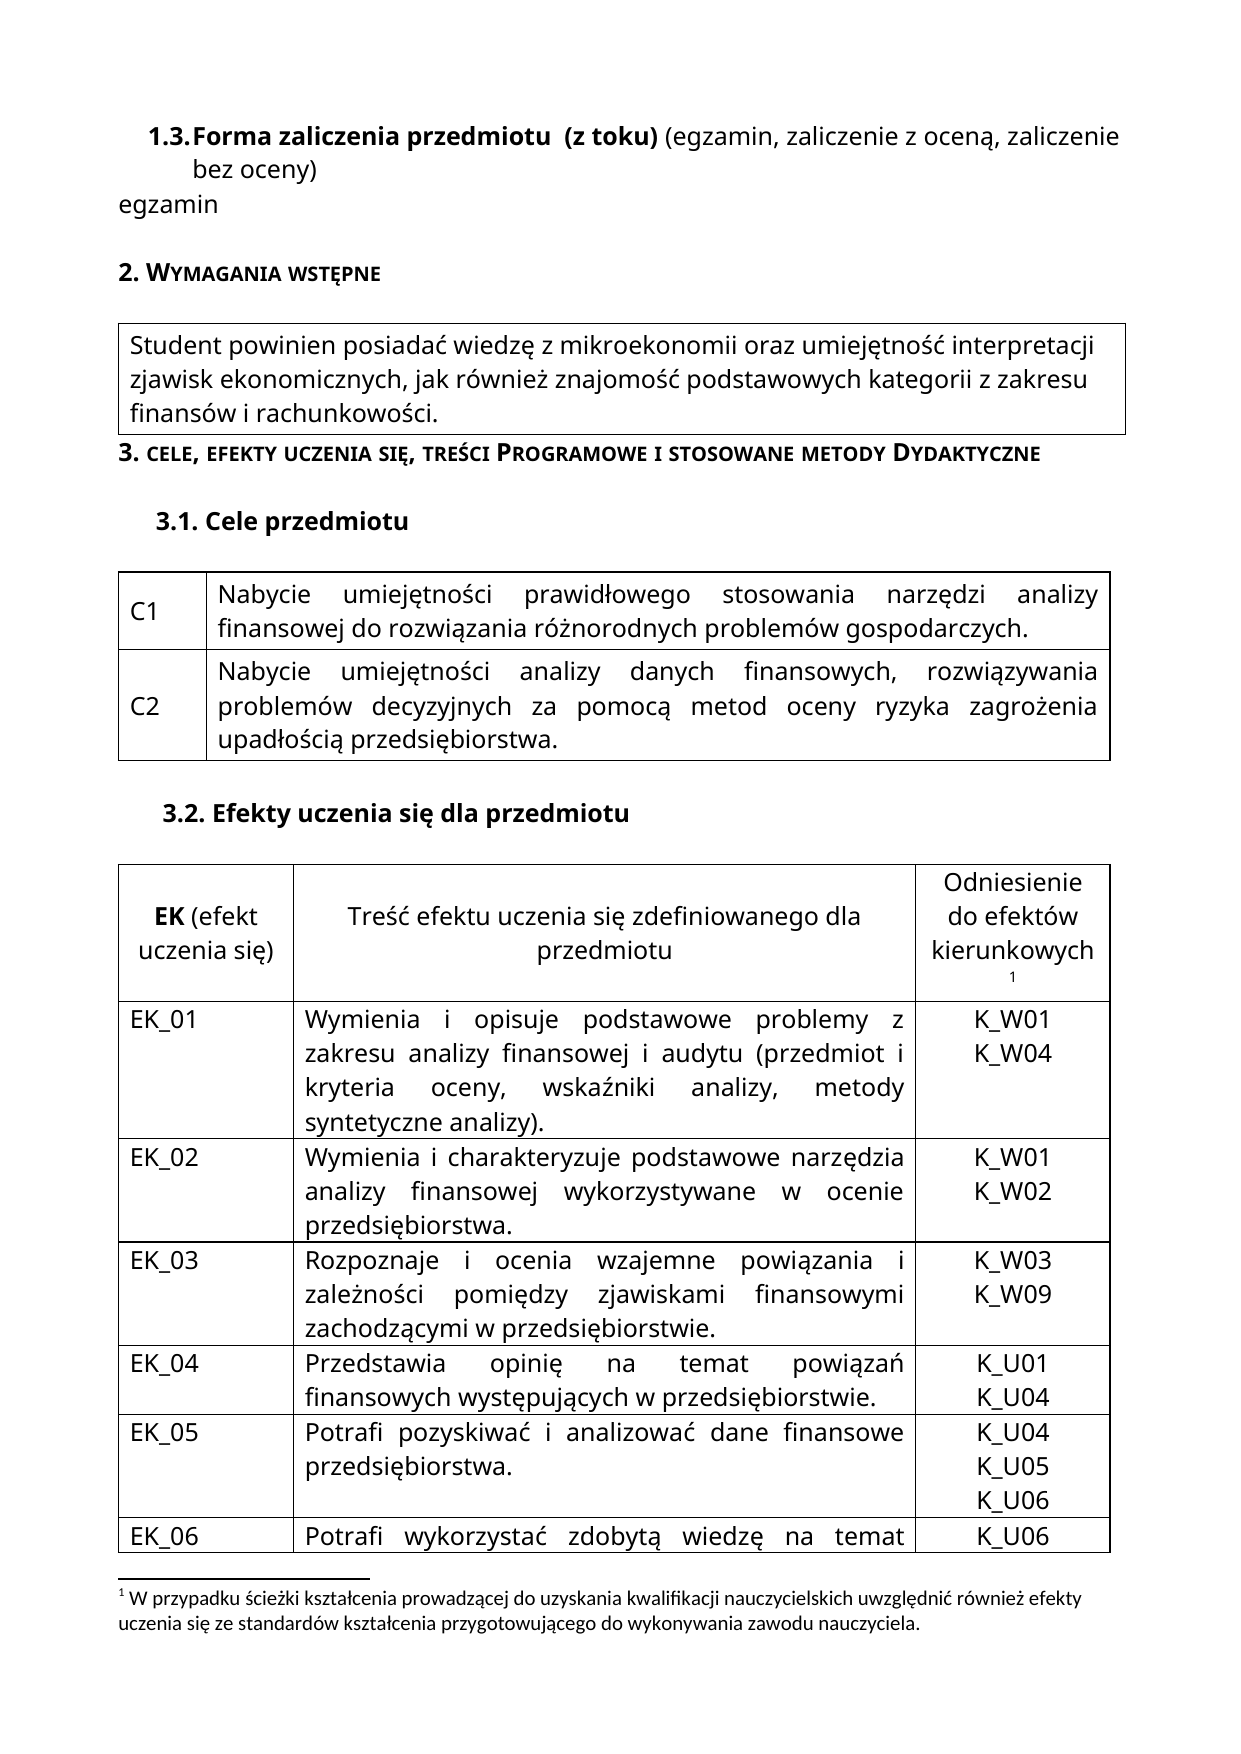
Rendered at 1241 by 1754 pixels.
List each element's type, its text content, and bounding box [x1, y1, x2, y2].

table_cell K_U06 K_U10 [916, 1518, 1109, 1552]
table_cell K_W01 K_W02 [916, 1139, 1109, 1241]
table_cell Rozpoznaje i ocenia wzajemne powiązania i zależności pomiędzy zjawiskami finansowymi zachodzącymi w przedsiębiorstwie. [294, 1243, 915, 1345]
table_cell K_W01 K_W04 [916, 1002, 1109, 1138]
table_cell K_U04 K_U05 K_U06 [916, 1415, 1109, 1517]
table_header EK (efekt uczenia się) [119, 865, 293, 1001]
text 3.2. Efekty uczenia się dla przedmiotu [162, 796, 1122, 829]
table_header Odniesienie do efektów kierunkowych [916, 865, 1109, 1001]
table_cell Nabycie umiejętności analizy danych finansowych, rozwiązywania problemów decyzyjnych za pomocą metod oceny ryzyka zagrożenia upadłością przedsiębiorstwa. [207, 650, 1109, 760]
table_cell EK_04 [119, 1346, 293, 1414]
table_cell EK_05 [119, 1415, 293, 1517]
table_cell K_W03 K_W09 [916, 1243, 1109, 1345]
text egzamin [118, 186, 1122, 220]
table_header Student powinien posiadać wiedzę z mikroekonomii oraz umiejętność interpretacji zjawisk ekonomicznych, jak również znajomość podstawowych kategorii z zakresu finansów i rachunkowości. [119, 324, 1125, 434]
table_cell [294, 1518, 915, 1552]
table_header Treść efektu uczenia się zdefiniowanego dla przedmiotu [294, 865, 915, 1001]
table_header C1 [119, 573, 206, 649]
text 1.3. Forma zaliczenia przedmiotu (z toku) (egzamin, zaliczenie z oceną, zaliczenie bez oceny) [148, 118, 1122, 186]
table_cell C2 [119, 650, 206, 760]
table_cell Przedstawia opinię na temat powiązań finansowych występujących w przedsiębiorstwie. [294, 1346, 915, 1414]
table_cell EK_01 [119, 1002, 293, 1138]
text 2. Wymagania wstępne [118, 254, 1122, 288]
table_cell EK_03 [119, 1243, 293, 1345]
text 3.1. Cele przedmiotu [156, 503, 1122, 537]
table_cell Potrafi pozyskiwać i analizować dane finansowe przedsiębiorstwa. [294, 1415, 915, 1517]
table_cell EK_02 [119, 1139, 293, 1241]
table_cell K_U01 K_U04 [916, 1346, 1109, 1414]
table_header Nabycie umiejętności prawidłowego stosowania narzędzi analizy finansowej do rozwiązania różnorodnych problemów gospodarczych. [207, 573, 1109, 649]
table_cell EK_06 [119, 1518, 293, 1552]
table_cell Wymienia i charakteryzuje podstawowe narzędzia analizy finansowej wykorzystywane w ocenie przedsiębiorstwa. [294, 1139, 915, 1241]
text 3. cele, efekty uczenia się, treści Programowe i stosowane metody Dydaktyczne [118, 435, 1122, 469]
table_cell Wymienia i opisuje podstawowe problemy z zakresu analizy finansowej i audytu (przedmiot i kryteria oceny, wskaźniki analizy, metody syntetyczne analizy). [294, 1002, 915, 1138]
